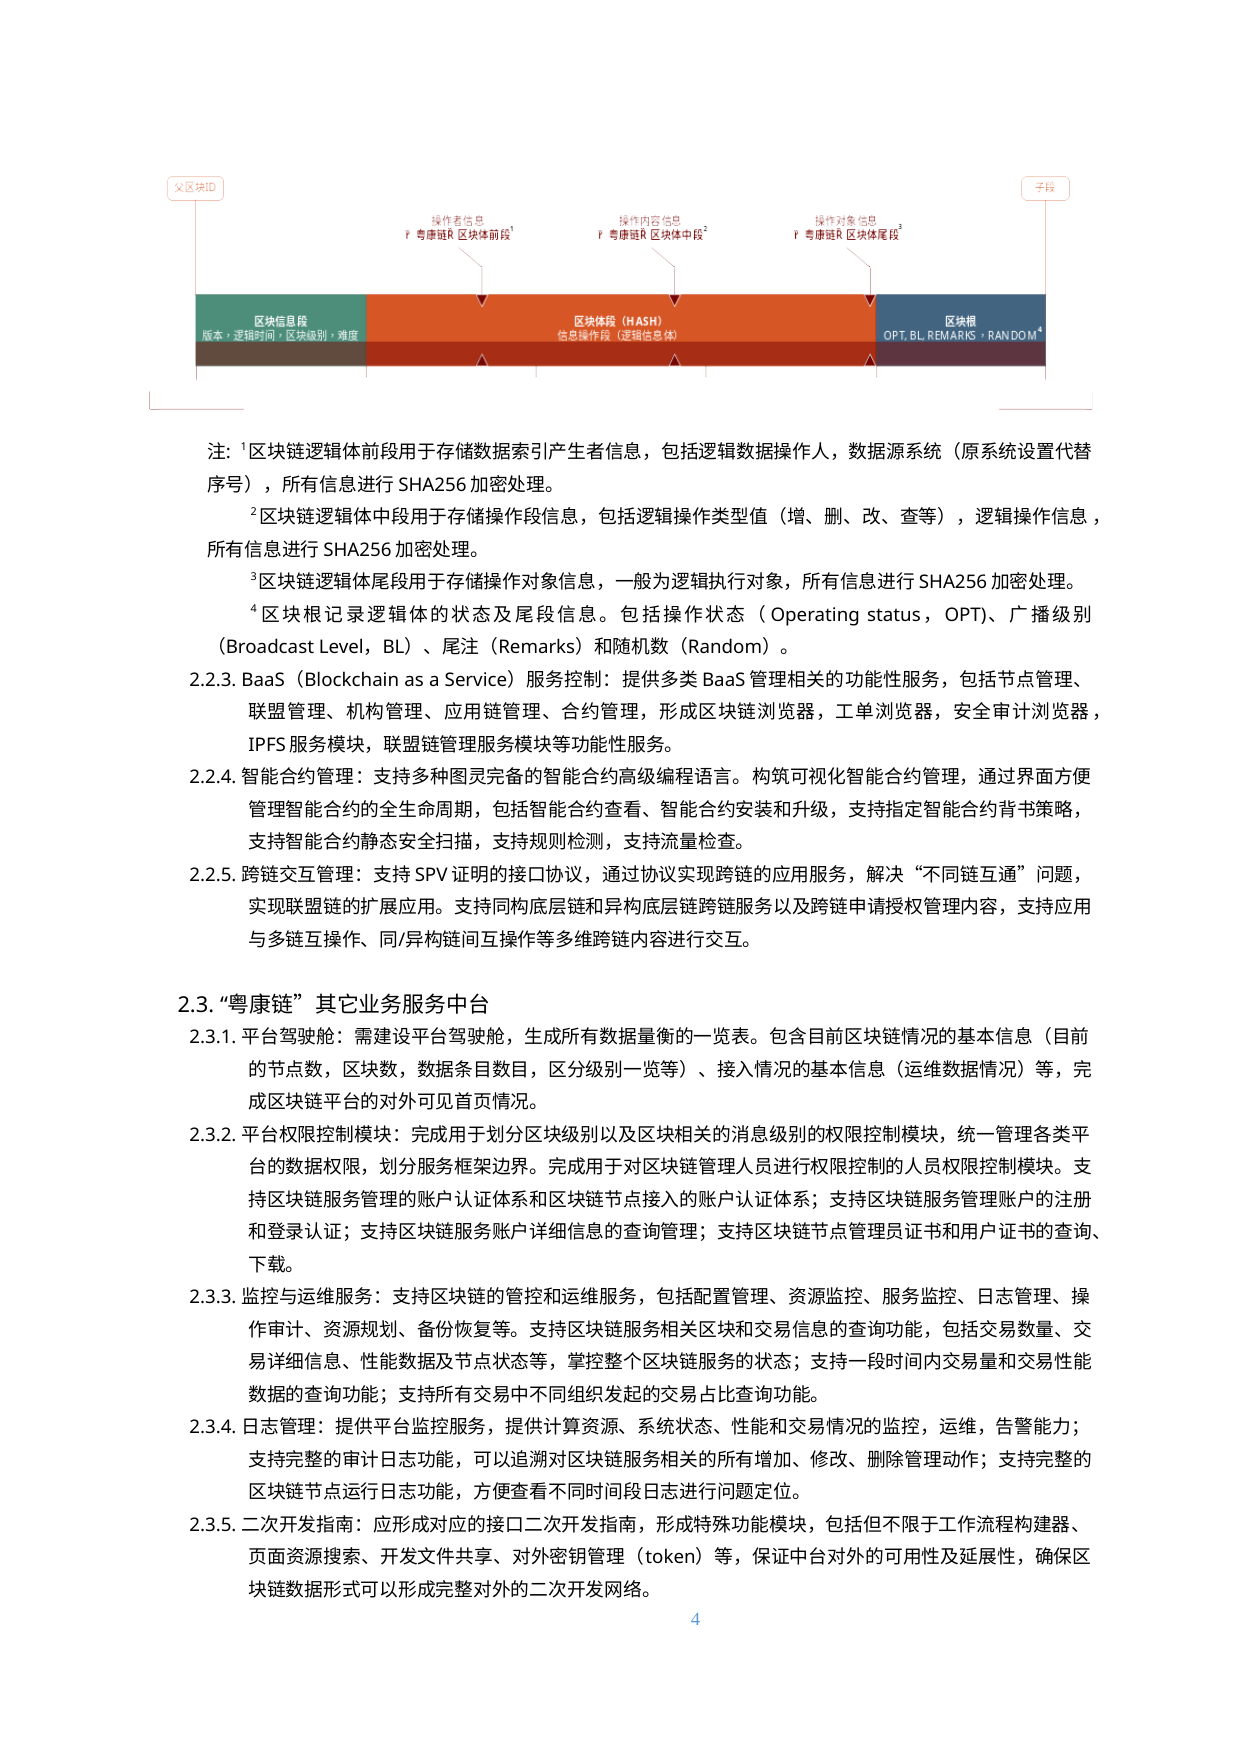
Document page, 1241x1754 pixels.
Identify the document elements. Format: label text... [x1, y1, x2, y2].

list 3区块链逻辑体尾段用于存储操作对象信息，一般为逻辑执行对象，所有信息进行SHA256加密处理。 [207, 564, 1092, 597]
list 跨链交互管理：支持SPV证明的接口协议，通过协议实现跨链的应用服务，解决“不同链互通”问题，实现联盟链的扩展应用。支持同构底层链和异构底层链跨链服务以及跨链申请授权管理内容，支持应用与多链互操作、同/异构链间互操作等多维跨链内容进行交互。 [189, 857, 1092, 954]
list “粤康链”其它业务服务中台 [148, 987, 1092, 1019]
list BaaS（Blockchain as a Service）服务控制：提供多类BaaS管理相关的功能性服务，包括节点管理、联盟管理、机构管理、应用链管理、合约管理，形成区块链浏览器，工单浏览器，安全审计浏览器，IPFS服务模块，联盟链管理服务模块等功能性服务。 [189, 662, 1092, 759]
list 智能合约管理：支持多种图灵完备的智能合约高级编程语言。构筑可视化智能合约管理，通过界面方便管理智能合约的全生命周期，包括智能合约查看、智能合约安装和升级，支持指定智能合约背书策略，支持智能合约静态安全扫描，支持规则检测，支持流量检查。 [189, 759, 1092, 857]
list 监控与运维服务：支持区块链的管控和运维服务，包括配置管理、资源监控、服务监控、日志管理、操作审计、资源规划、备份恢复等。支持区块链服务相关区块和交易信息的查询功能，包括交易数量、交易详细信息、性能数据及节点状态等，掌控整个区块链服务的状态；支持一段时间内交易量和交易性能数据的查询功能；支持所有交易中不同组织发起的交易占比查询功能。 [189, 1279, 1092, 1409]
list 4区块根记录逻辑体的状态及尾段信息。包括操作状态（Operating status，OPT)、广播级别（Broadcast Level，BL）、尾注（Remarks）和随机数（Random）。 [207, 597, 1092, 662]
list 2区块链逻辑体中段用于存储操作段信息，包括逻辑操作类型值（增、删、改、查等），逻辑操作信息，所有信息进行SHA256加密处理。 [207, 499, 1092, 564]
list 注: 1区块链逻辑体前段用于存储数据索引产生者信息，包括逻辑数据操作人，数据源系统（原系统设置代替序号），所有信息进行SHA256加密处理。 [207, 434, 1092, 499]
list 二次开发指南：应形成对应的接口二次开发指南，形成特殊功能模块，包括但不限于工作流程构建器、页面资源搜索、开发文件共享、对外密钥管理（token）等，保证中台对外的可用性及延展性，确保区块链数据形式可以形成完整对外的二次开发网络。 [189, 1507, 1092, 1604]
list 平台驾驶舱：需建设平台驾驶舱，生成所有数据量衡的一览表。包含目前区块链情况的基本信息（目前的节点数，区块数，数据条目数目，区分级别一览等）、接入情况的基本信息（运维数据情况）等，完成区块链平台的对外可见首页情况。 [189, 1019, 1092, 1117]
list 日志管理：提供平台监控服务，提供计算资源、系统状态、性能和交易情况的监控，运维，告警能力；支持完整的审计日志功能，可以追溯对区块链服务相关的所有增加、修改、删除管理动作；支持完整的区块链节点运行日志功能，方便查看不同时间段日志进行问题定位。 [189, 1409, 1092, 1507]
list 平台权限控制模块：完成用于划分区块级别以及区块相关的消息级别的权限控制模块，统一管理各类平台的数据权限，划分服务框架边界。完成用于对区块链管理人员进行权限控制的人员权限控制模块。支持区块链服务管理的账户认证体系和区块链节点接入的账户认证体系；支持区块链服务管理账户的注册和登录认证；支持区块链服务账户详细信息的查询管理；支持区块链节点管理员证书和用户证书的查询、下载。 [189, 1117, 1092, 1279]
